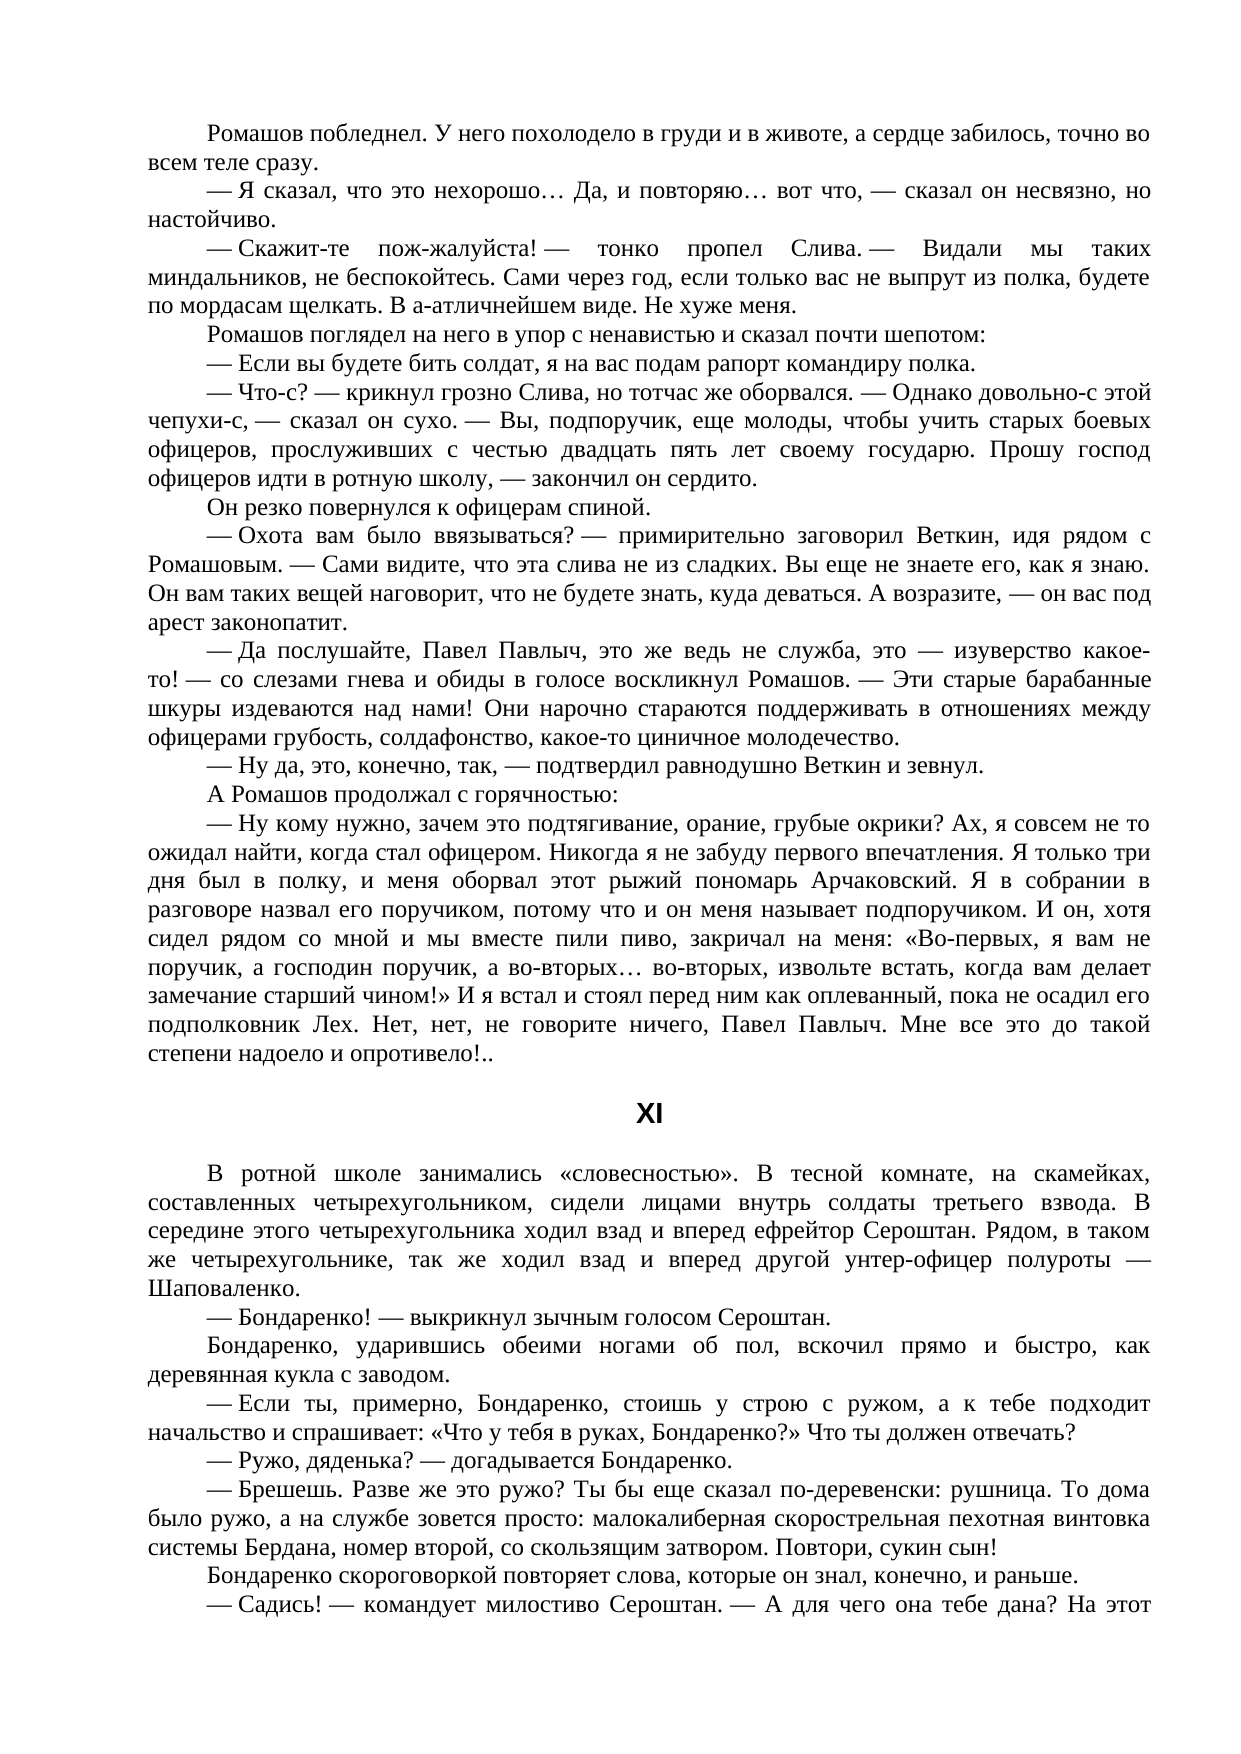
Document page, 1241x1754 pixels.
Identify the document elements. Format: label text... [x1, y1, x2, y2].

text А Ромашов продолжал с горячностью: [148, 779, 1152, 808]
text — Ружо, дяденька? — догадывается Бондаренко. [148, 1445, 1152, 1474]
text Бондаренко, ударившись обеими ногами об пол, вскочил прямо и быстро, как деревянная кукла с заводом. [148, 1330, 1152, 1388]
text Он резко повернулся к офицерам спиной. [148, 492, 1152, 521]
text — Скажит-те пож-жалуйста! — тонко пропел Слива. — Видали мы таких миндальников, не беспокойтесь. Сами через год, если только вас не выпрут из полка, будете по мордасам щелкать. В а-атличнейшем виде. Не хуже меня. [148, 233, 1152, 319]
text — Что-с? — крикнул грозно Слива, но тотчас же оборвался. — Однако довольно-с этой чепухи-с, — сказал он сухо. — Вы, подпоручик, еще молоды, чтобы учить старых боевых офицеров, прослуживших с честью двадцать пять лет своему государю. Прошу господ офицеров идти в ротную школу, — закончил он сердито. [148, 377, 1152, 492]
text — Я сказал, что это нехорошо… Да, и повторяю… вот что, — сказал он несвязно, но настойчиво. [148, 176, 1152, 233]
text — Да послушайте, Павел Павлыч, это же ведь не служба, это — изуверство какое-то! — со слезами гнева и обиды в голосе воскликнул Ромашов. — Эти старые барабанные шкуры издеваются над нами! Они нарочно стараются поддерживать в отношениях между офицерами грубость, солдафонство, какое-то циничное молодечество. [148, 636, 1152, 751]
text Ромашов поглядел на него в упор с ненавистью и сказал почти шепотом: [148, 319, 1152, 348]
subtitle XI [148, 1096, 1152, 1129]
text — Ну кому нужно, зачем это подтягивание, орание, грубые окрики? Ах, я совсем не то ожидал найти, когда стал офицером. Никогда я не забуду первого впечатления. Я только три дня был в полку, и меня оборвал этот рыжий пономарь Арчаковский. Я в собрании в разговоре назвал его поручиком, потому что и он меня называет подпоручиком. И он, хотя сидел рядом со мной и мы вместе пили пиво, закричал на меня: «Во-первых, я вам не поручик, а господин поручик, а во-вторых… во-вторых, извольте встать, когда вам делает замечание старший чином!» И я встал и стоял перед ним как оплеванный, пока не осадил его подполковник Лех. Нет, нет, не говорите ничего, Павел Павлыч. Мне все это до такой степени надоело и опротивело!.. [148, 808, 1152, 1067]
text — Если вы будете бить солдат, я на вас подам рапорт командиру полка. [148, 348, 1152, 377]
text — Охота вам было ввязываться? — примирительно заговорил Веткин, идя рядом с Ромашовым. — Сами видите, что эта слива не из сладких. Вы еще не знаете его, как я знаю. Он вам таких вещей наговорит, что не будете знать, куда деваться. А возразите, — он вас под арест законопатит. [148, 521, 1152, 636]
text Ромашов побледнел. У него похолодело в груди и в животе, а сердце забилось, точно во всем теле сразу. [148, 118, 1152, 176]
text — Брешешь. Разве же это ружо? Ты бы еще сказал по-деревенски: рушница. То дома было ружо, а на службе зовется просто: малокалиберная скорострельная пехотная винтовка системы Бердана, номер второй, со скользящим затвором. Повтори, сукин сын! [148, 1474, 1152, 1560]
text Бондаренко скороговоркой повторяет слова, которые он знал, конечно, и раньше. [148, 1560, 1152, 1589]
text В ротной школе занимались «словесностью». В тесной комнате, на скамейках, составленных четырехугольником, сидели лицами внутрь солдаты третьего взвода. В середине этого четырехугольника ходил взад и вперед ефрейтор Сероштан. Рядом, в таком же четырехугольнике, так же ходил взад и вперед другой унтер-офицер полуроты — Шаповаленко. [148, 1158, 1152, 1302]
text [148, 1589, 1152, 1618]
text — Если ты, примерно, Бондаренко, стоишь у строю с ружом, а к тебе подходит начальство и спрашивает: «Что у тебя в руках, Бондаренко?» Что ты должен отвечать? [148, 1388, 1152, 1445]
text — Ну да, это, конечно, так, — подтвердил равнодушно Веткин и зевнул. [148, 751, 1152, 779]
text — Бондаренко! — выкрикнул зычным голосом Сероштан. [148, 1302, 1152, 1330]
